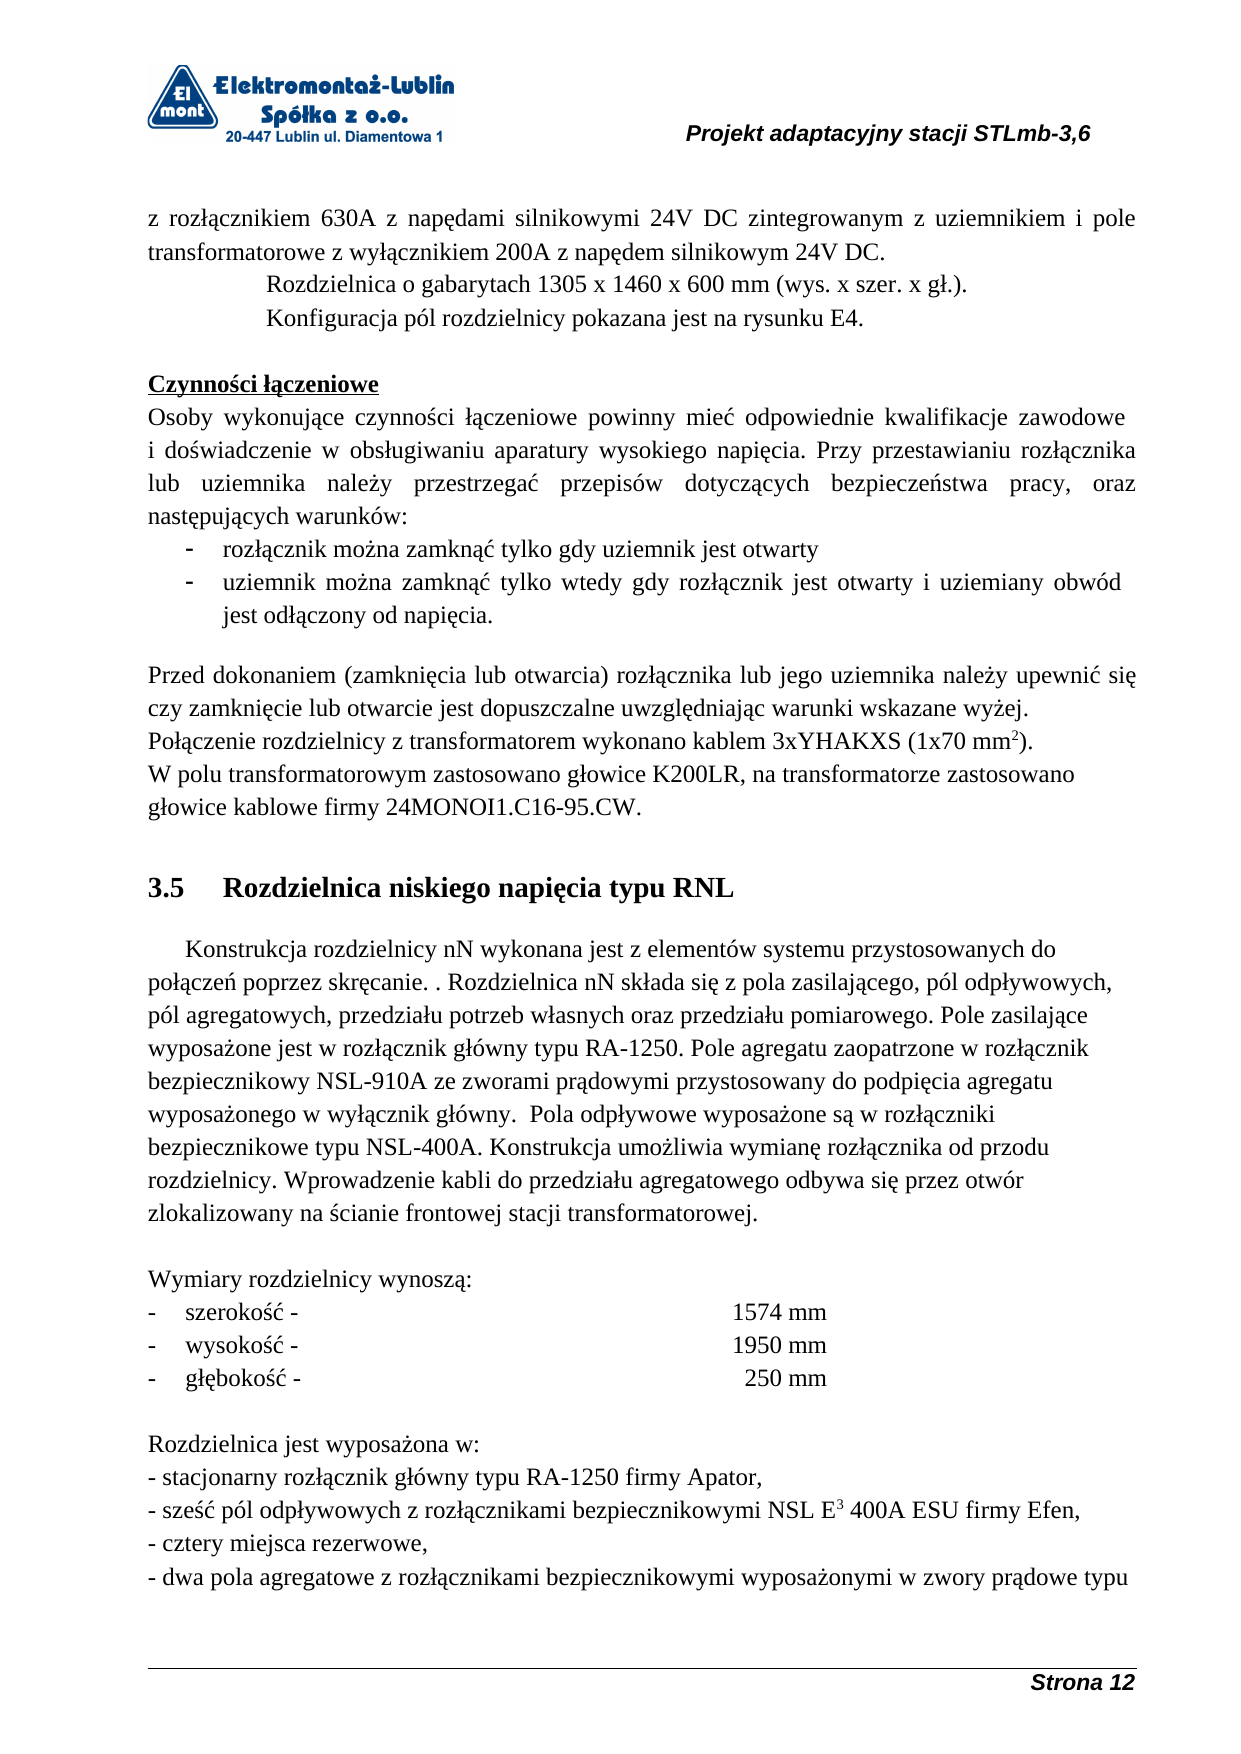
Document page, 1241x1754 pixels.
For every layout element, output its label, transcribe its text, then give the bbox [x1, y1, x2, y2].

text Połączenie rozdzielnicy z transformatorem wykonano kablem 3xYHAKXS (1x70 mm2). [148, 726, 1137, 755]
list wysokość - 1950 mm [148, 1330, 1122, 1359]
text połączeń poprzez skręcanie. . Rozdzielnica nN składa się z pola zasilającego, pól odpływowych, [148, 967, 1137, 996]
list uziemnik można zamknąć tylko wtedy gdy rozłącznik jest otwarty i uziemiany obwód jest odłączony od napięcia. [185, 567, 1122, 628]
text Rozdzielnica jest wyposażona w: [148, 1429, 1137, 1458]
text Osoby wykonujące czynności łączeniowe powinny mieć odpowiednie kwalifikacje zawodowe i doświadczenie w obsługiwaniu aparatury wysokiego napięcia. Przy przestawianiu rozłącznika lub uziemnika należy przestrzegać przepisów dotyczących bezpieczeństwa pracy, oraz następujących warunków: [148, 402, 1137, 529]
text W polu transformatorowym zastosowano głowice K200LR, na transformatorze zastosowano [148, 759, 1137, 788]
list głębokość - 250 mm [148, 1363, 1122, 1392]
list rozłącznik można zamknąć tylko gdy uziemnik jest otwarty [185, 534, 1122, 562]
text - sześć pól odpływowych z rozłącznikami bezpiecznikowymi NSL E3 400A ESU firmy Efen, [148, 1496, 1137, 1524]
list szerokość - 1574 mm [148, 1297, 1122, 1326]
text głowice kablowe firmy 24MONOI1.C16-95.CW. [148, 792, 1137, 821]
text Przed dokonaniem (zamknięcia lub otwarcia) rozłącznika lub jego uziemnika należy upewnić się czy zamknięcie lub otwarcie jest dopuszczalne uwzględniając warunki wskazane wyżej. [148, 660, 1137, 722]
text - cztery miejsca rezerwowe, [148, 1528, 1137, 1557]
text - dwa pola agregatowe z rozłącznikami bezpiecznikowymi wyposażonymi w zwory prądowe typu [148, 1562, 1137, 1590]
text bezpiecznikowe typu NSL-400A. Konstrukcja umożliwia wymianę rozłącznika od przodu [148, 1132, 1137, 1161]
text pól agregatowych, przedziału potrzeb własnych oraz przedziału pomiarowego. Pole zasilające [148, 1000, 1137, 1029]
picture [147, 65, 454, 142]
text Rozdzielnica o gabarytach 1305 x 1460 x 600 mm (wys. x szer. x gł.). [148, 269, 1137, 298]
text Konstrukcja rozdzielnicy nN wykonana jest z elementów systemu przystosowanych do [185, 934, 1137, 963]
text zlokalizowany na ścianie frontowej stacji transformatorowej. [148, 1198, 1137, 1227]
text z rozłącznikiem 630A z napędami silnikowymi 24V DC zintegrowanym z uziemnikiem i pole transformatorowe z wyłącznikiem 200A z napędem silnikowym 24V DC. [148, 203, 1137, 265]
text rozdzielnicy. Wprowadzenie kabli do przedziału agregatowego odbywa się przez otwór [148, 1165, 1137, 1194]
text bezpiecznikowy NSL-910A ze zworami prądowymi przystosowany do podpięcia agregatu [148, 1066, 1137, 1095]
text wyposażonego w wyłącznik główny. Pola odpływowe wyposażone są w rozłączniki [148, 1099, 1137, 1128]
text Konfiguracja pól rozdzielnicy pokazana jest na rysunku E4. [148, 303, 1137, 331]
text Czynności łączeniowe [148, 369, 1137, 397]
text Wymiary rozdzielnicy wynoszą: [148, 1264, 1137, 1293]
subtitle Rozdzielnica niskiego napięcia typu RNL [148, 870, 1122, 903]
text - stacjonarny rozłącznik główny typu RA-1250 firmy Apator, [148, 1462, 1137, 1491]
text wyposażone jest w rozłącznik główny typu RA-1250. Pole agregatu zaopatrzone w rozłącznik [148, 1033, 1137, 1062]
